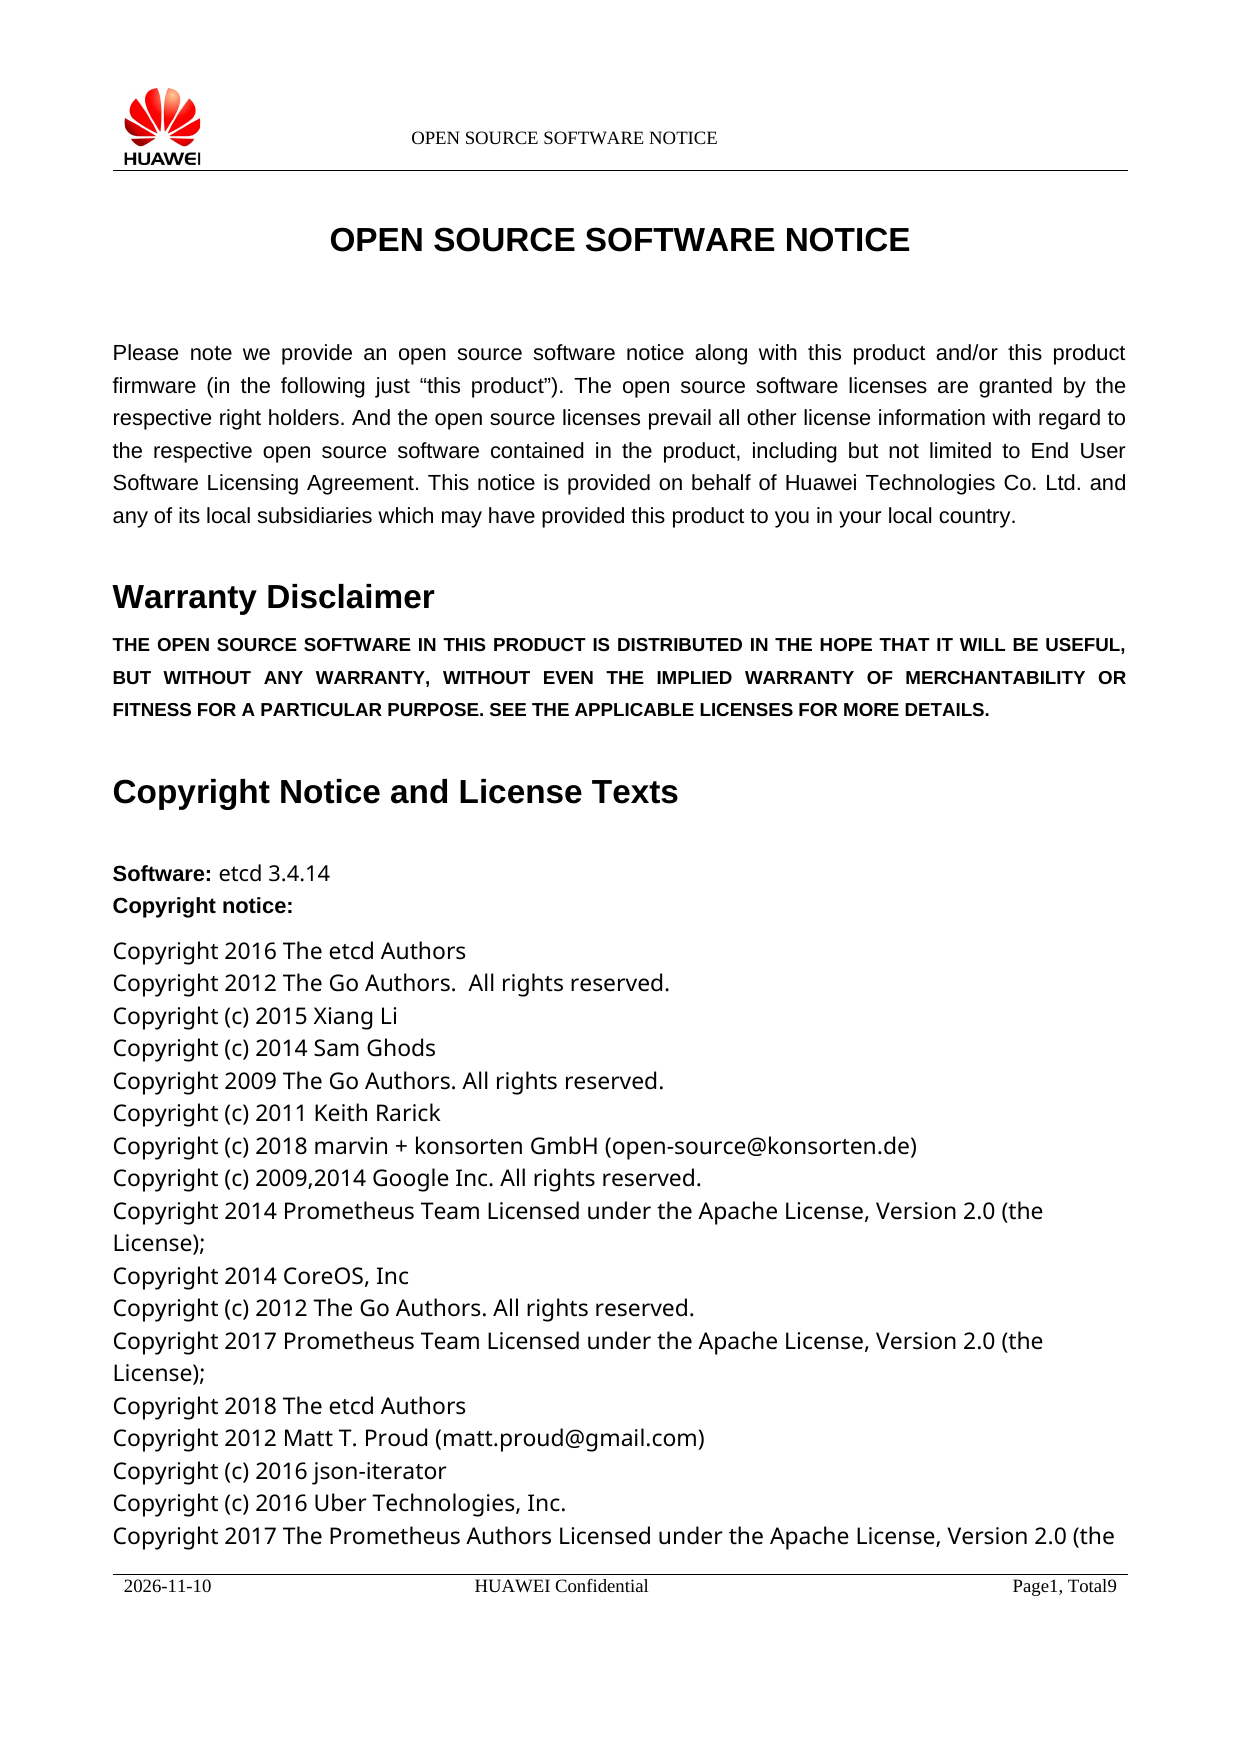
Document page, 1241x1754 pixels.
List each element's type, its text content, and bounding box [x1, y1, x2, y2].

title Software: etcd 3.4.14 [112, 856, 1128, 889]
text The open source software in this product is distributed in the hope that it will be useful, but WITHOUT ANY WARRANTY, without even the implied warranty of MERCHANTABILITY or FITNESS FOR A PARTICULAR PURPOSE. See the applicable licenses for more details. [112, 629, 1128, 726]
text Please note we provide an open source software notice along with this product and/or this product firmware (in the following just “this product”). The open source software licenses are granted by the respective right holders. And the open source licenses prevail all other license information with regard to the respective open source software contained in the product, including but not limited to End User Software Licensing Agreement. This notice is provided on behalf of Huawei Technologies Co. Ltd. and any of its local subsidiaries which may have provided this product to you in your local country. [112, 336, 1128, 531]
text Warranty Disclaimer [112, 564, 1128, 629]
text Copyright Notice and License Texts [112, 759, 1128, 824]
text OPEN SOURCE SOFTWARE NOTICE [112, 206, 1128, 271]
text Copyright notice: [112, 889, 1128, 921]
picture [124, 88, 201, 165]
